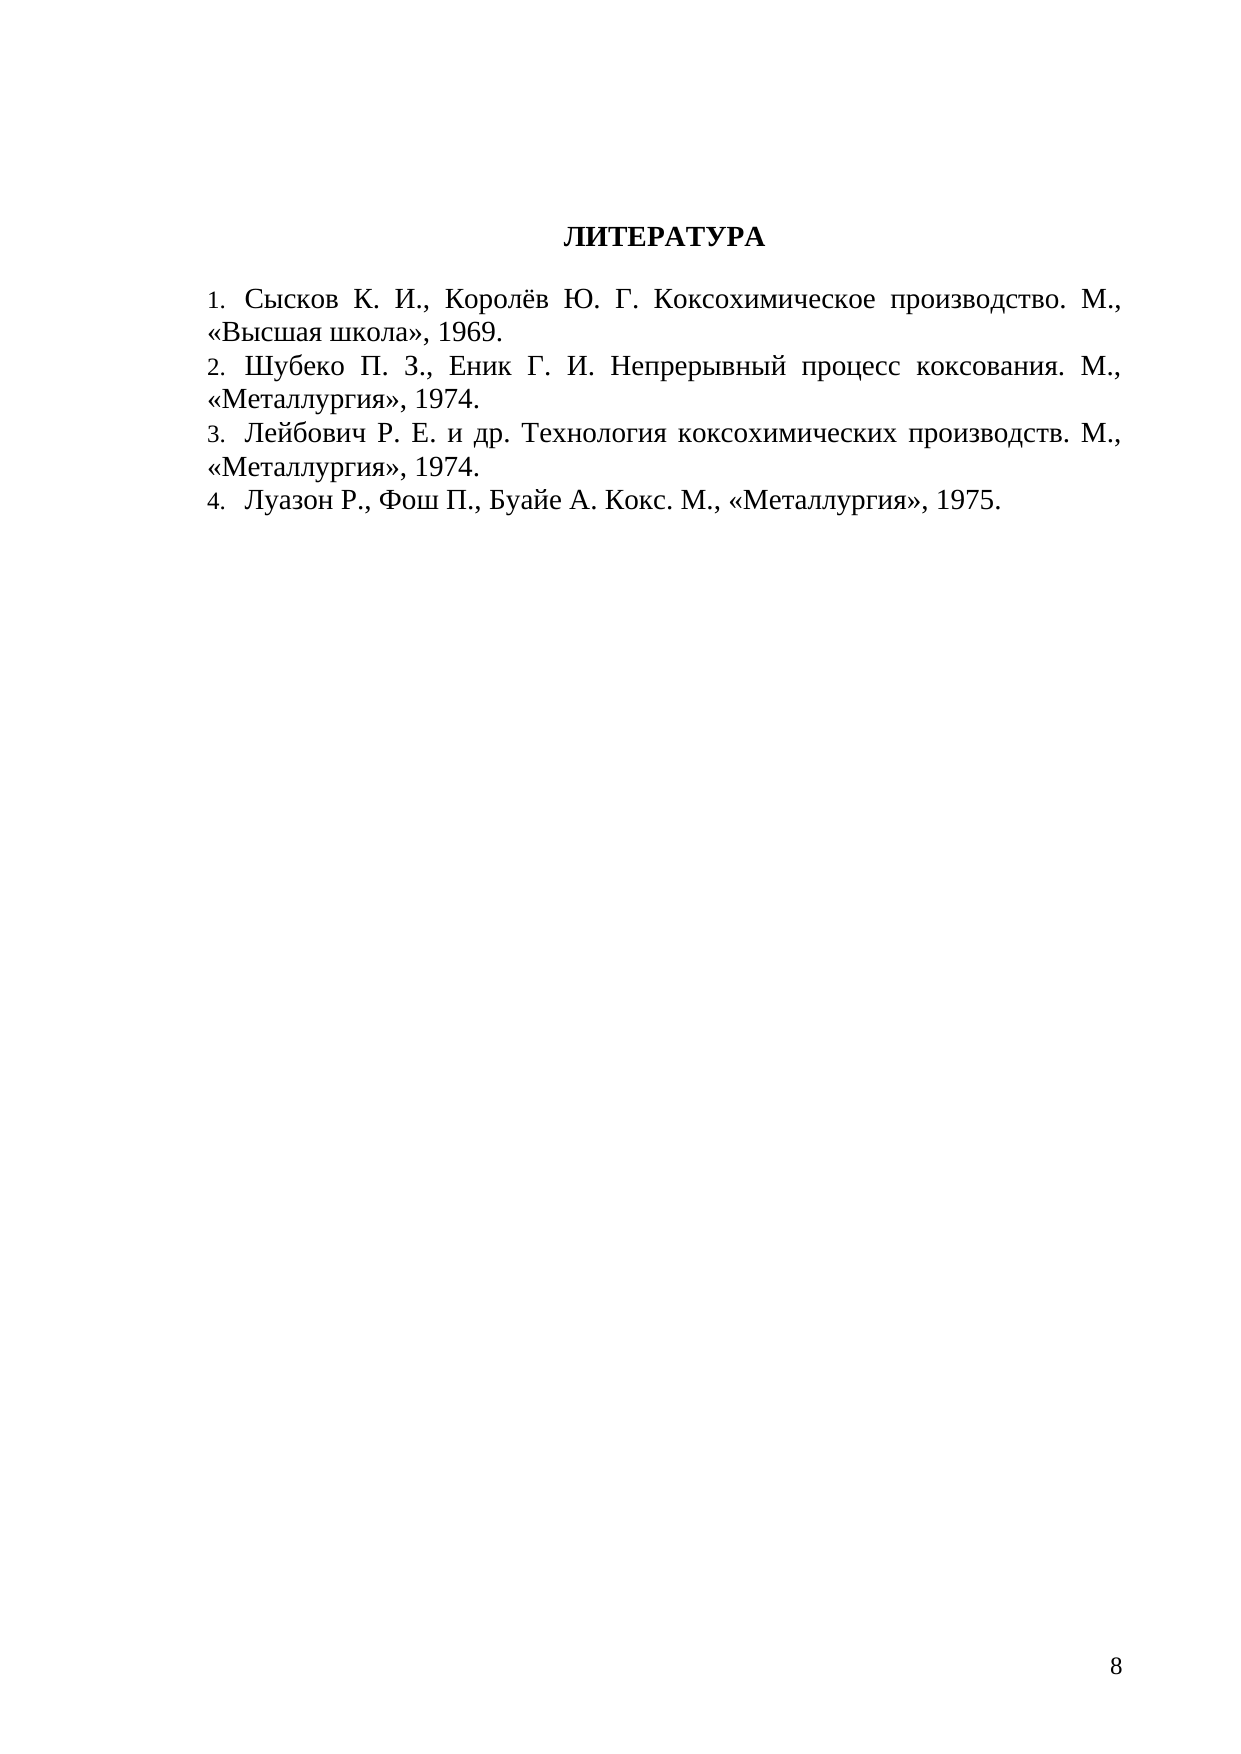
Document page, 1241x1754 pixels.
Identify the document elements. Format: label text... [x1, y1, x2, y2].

list Луазон Р., Фош П., Буайе А. Кокс. М., «Металлургия», 1975. [207, 482, 1122, 516]
list Шубеко П. З., Еник Г. И. Непрерывный процесс коксования. М., «Металлургия», 1974. [207, 348, 1122, 415]
list Сысков К. И., Королёв Ю. Г. Коксохимическое производство. М., «Высшая школа», 1969. [207, 281, 1122, 348]
list Лейбович Р. Е. и др. Технология коксохимических производств. М., «Металлургия», 1974. [207, 415, 1122, 482]
subtitle ЛИТЕРАТУРА [207, 219, 1122, 252]
